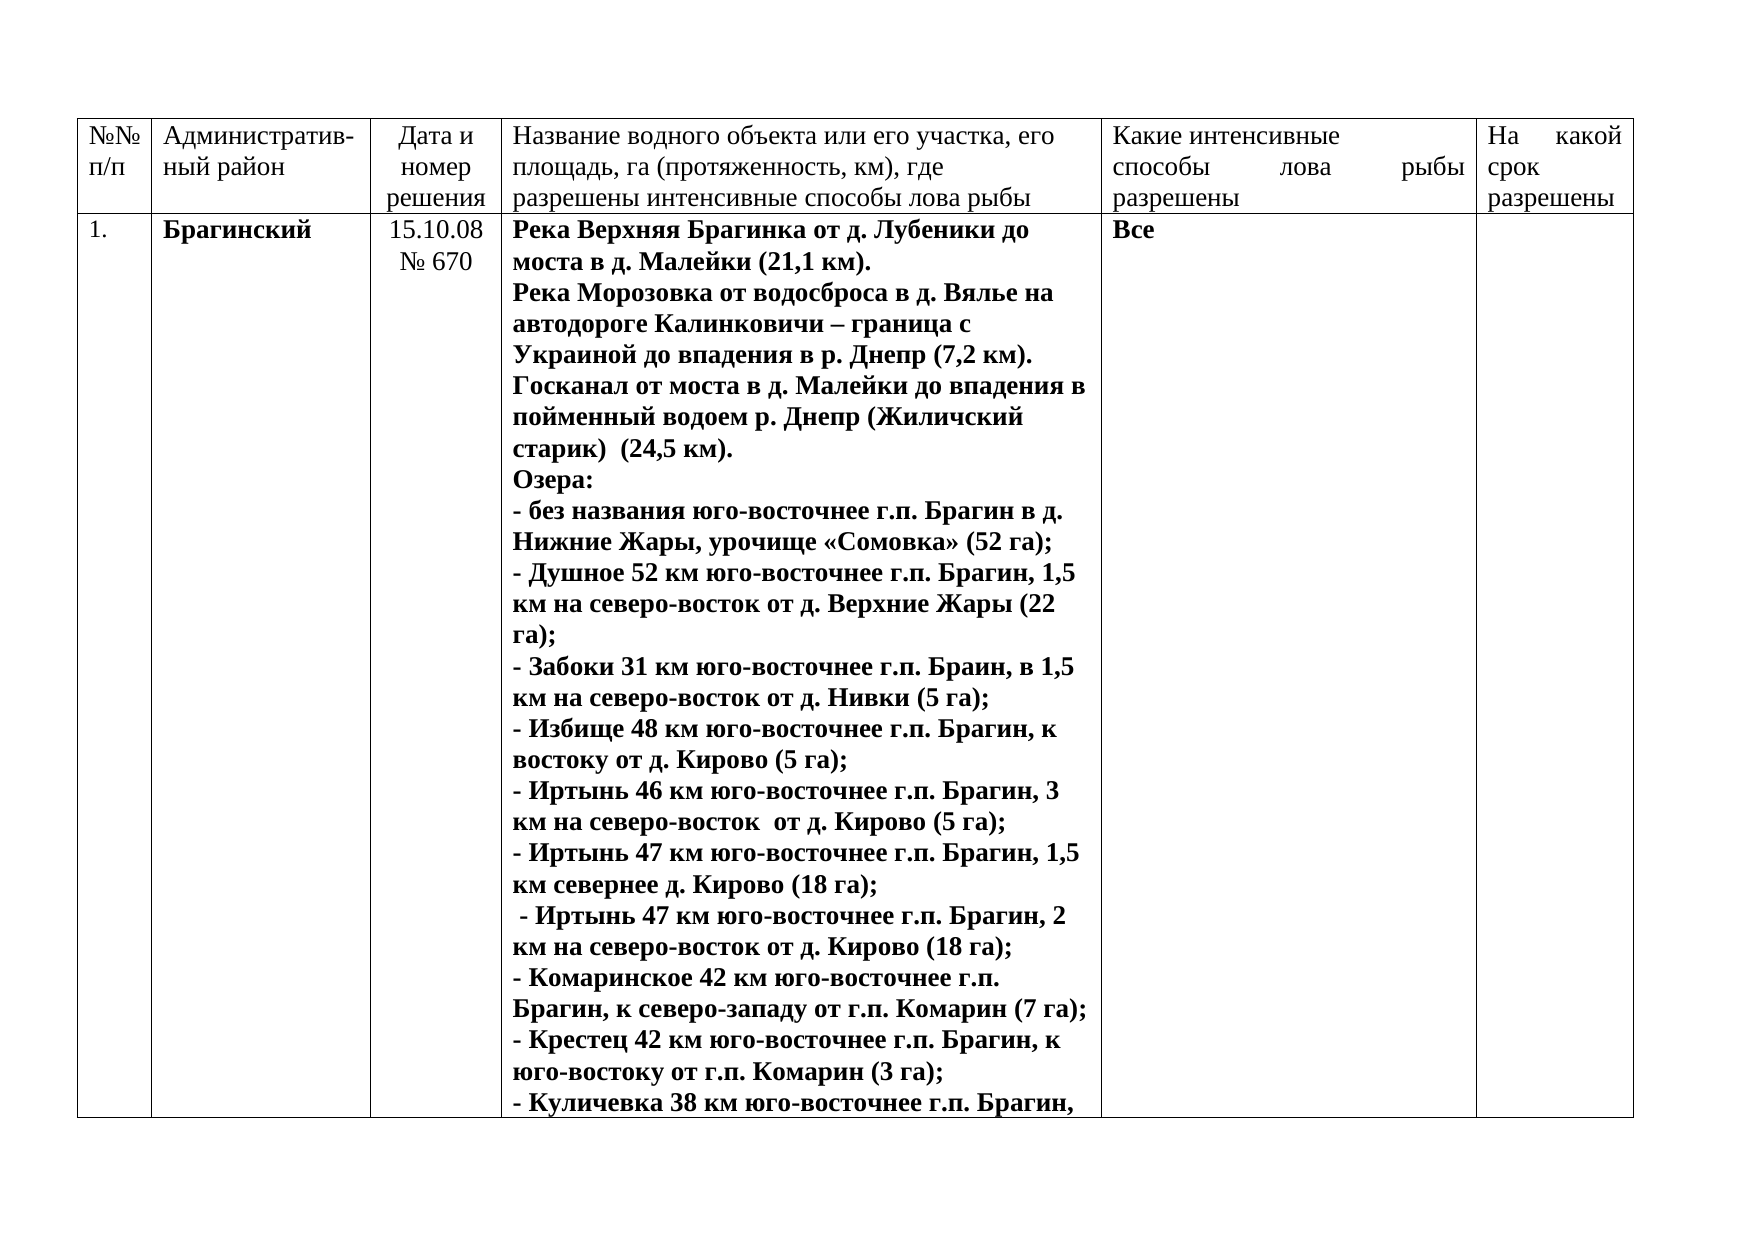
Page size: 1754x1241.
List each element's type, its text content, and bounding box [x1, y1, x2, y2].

table_cell [1477, 214, 1633, 1117]
table_cell Все [1102, 214, 1476, 1117]
table_header Дата и номер решения [371, 119, 501, 213]
table_header Название водного объекта или его участка, его площадь, га (протяженность, км), где разрешены интенсивные способы лова рыбы [502, 119, 1101, 213]
table_header Административ-ный район [152, 119, 370, 213]
table_cell 1. [78, 214, 151, 1117]
table_cell Брагинский [152, 214, 370, 1117]
table_header На какой срок разрешены [1477, 119, 1633, 213]
table_header №№ п/п [78, 119, 151, 213]
table_cell 15.10.08 № 670 [371, 214, 501, 1117]
table_header Какие интенсивные способы лова рыбы разрешены [1102, 119, 1476, 213]
